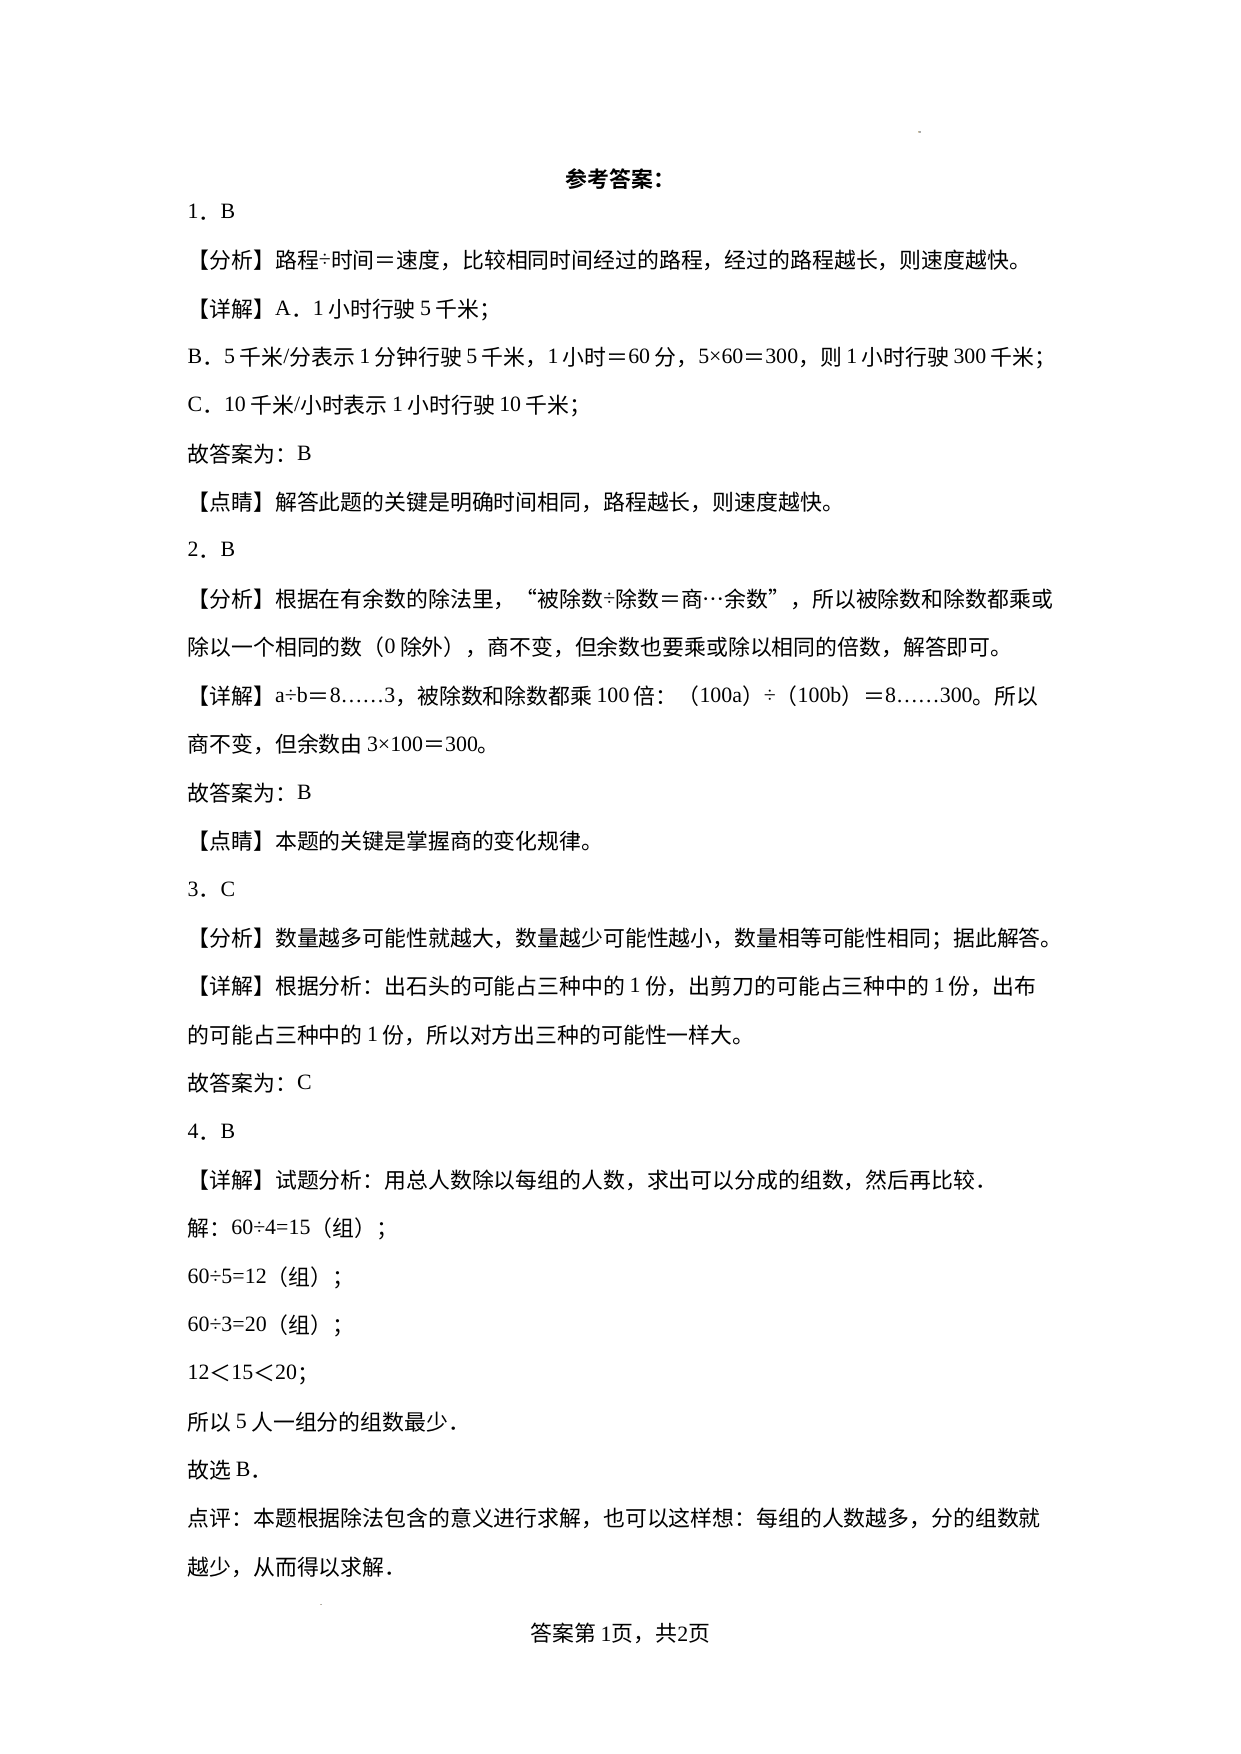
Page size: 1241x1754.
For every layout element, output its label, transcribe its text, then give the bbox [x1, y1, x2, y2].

text 12＜15＜20； [187, 1356, 1053, 1388]
text 所以5人一组分的组数最少． [187, 1404, 1053, 1437]
text 【点睛】本题的关键是掌握商的变化规律。 [187, 824, 1053, 856]
text 2．B [187, 533, 1053, 565]
text 点评：本题根据除法包含的意义进行求解，也可以这样想：每组的人数越多，分的组数就越少，从而得以求解． [187, 1501, 1053, 1582]
text 【分析】路程÷时间＝速度，比较相同时间经过的路程，经过的路程越长，则速度越快。 [187, 243, 1053, 275]
text 【详解】a÷b＝8……3，被除数和除数都乘100倍：（100a）÷（100b）＝8……300。所以商不变，但余数由3×100＝300。 [187, 678, 1053, 759]
text 【详解】根据分析：出石头的可能占三种中的1份，出剪刀的可能占三种中的1份，出布的可能占三种中的1份，所以对方出三种的可能性一样大。 [187, 969, 1053, 1050]
text 故答案为：B [187, 436, 1053, 469]
text 【分析】数量越多可能性就越大，数量越少可能性越小，数量相等可能性相同；据此解答。 [187, 920, 1053, 953]
text 60÷5=12（组）； [187, 1259, 1053, 1292]
text B．5千米/分表示1分钟行驶5千米，1小时＝60分，5×60＝300，则1小时行驶300千米； [187, 339, 1053, 372]
text 【分析】根据在有余数的除法里，“被除数÷除数＝商…余数”，所以被除数和除数都乘或除以一个相同的数（0除外），商不变，但余数也要乘或除以相同的倍数，解答即可。 [187, 581, 1053, 662]
text 4．B [187, 1114, 1053, 1147]
text 1．B [187, 194, 1053, 227]
text 解：60÷4=15（组）； [187, 1211, 1053, 1243]
text 3．C [187, 872, 1053, 904]
text 【详解】试题分析：用总人数除以每组的人数，求出可以分成的组数，然后再比较． [187, 1162, 1053, 1195]
text 60÷3=20（组）； [187, 1307, 1053, 1340]
text 【详解】A．1小时行驶5千米； [187, 291, 1053, 324]
text 参考答案： [187, 162, 1053, 194]
text 故答案为：B [187, 775, 1053, 808]
text 故答案为：C [187, 1066, 1053, 1098]
text 【点睛】解答此题的关键是明确时间相同，路程越长，则速度越快。 [187, 484, 1053, 517]
text C．10千米/小时表示1小时行驶10千米； [187, 388, 1053, 420]
text 故选B． [187, 1452, 1053, 1485]
